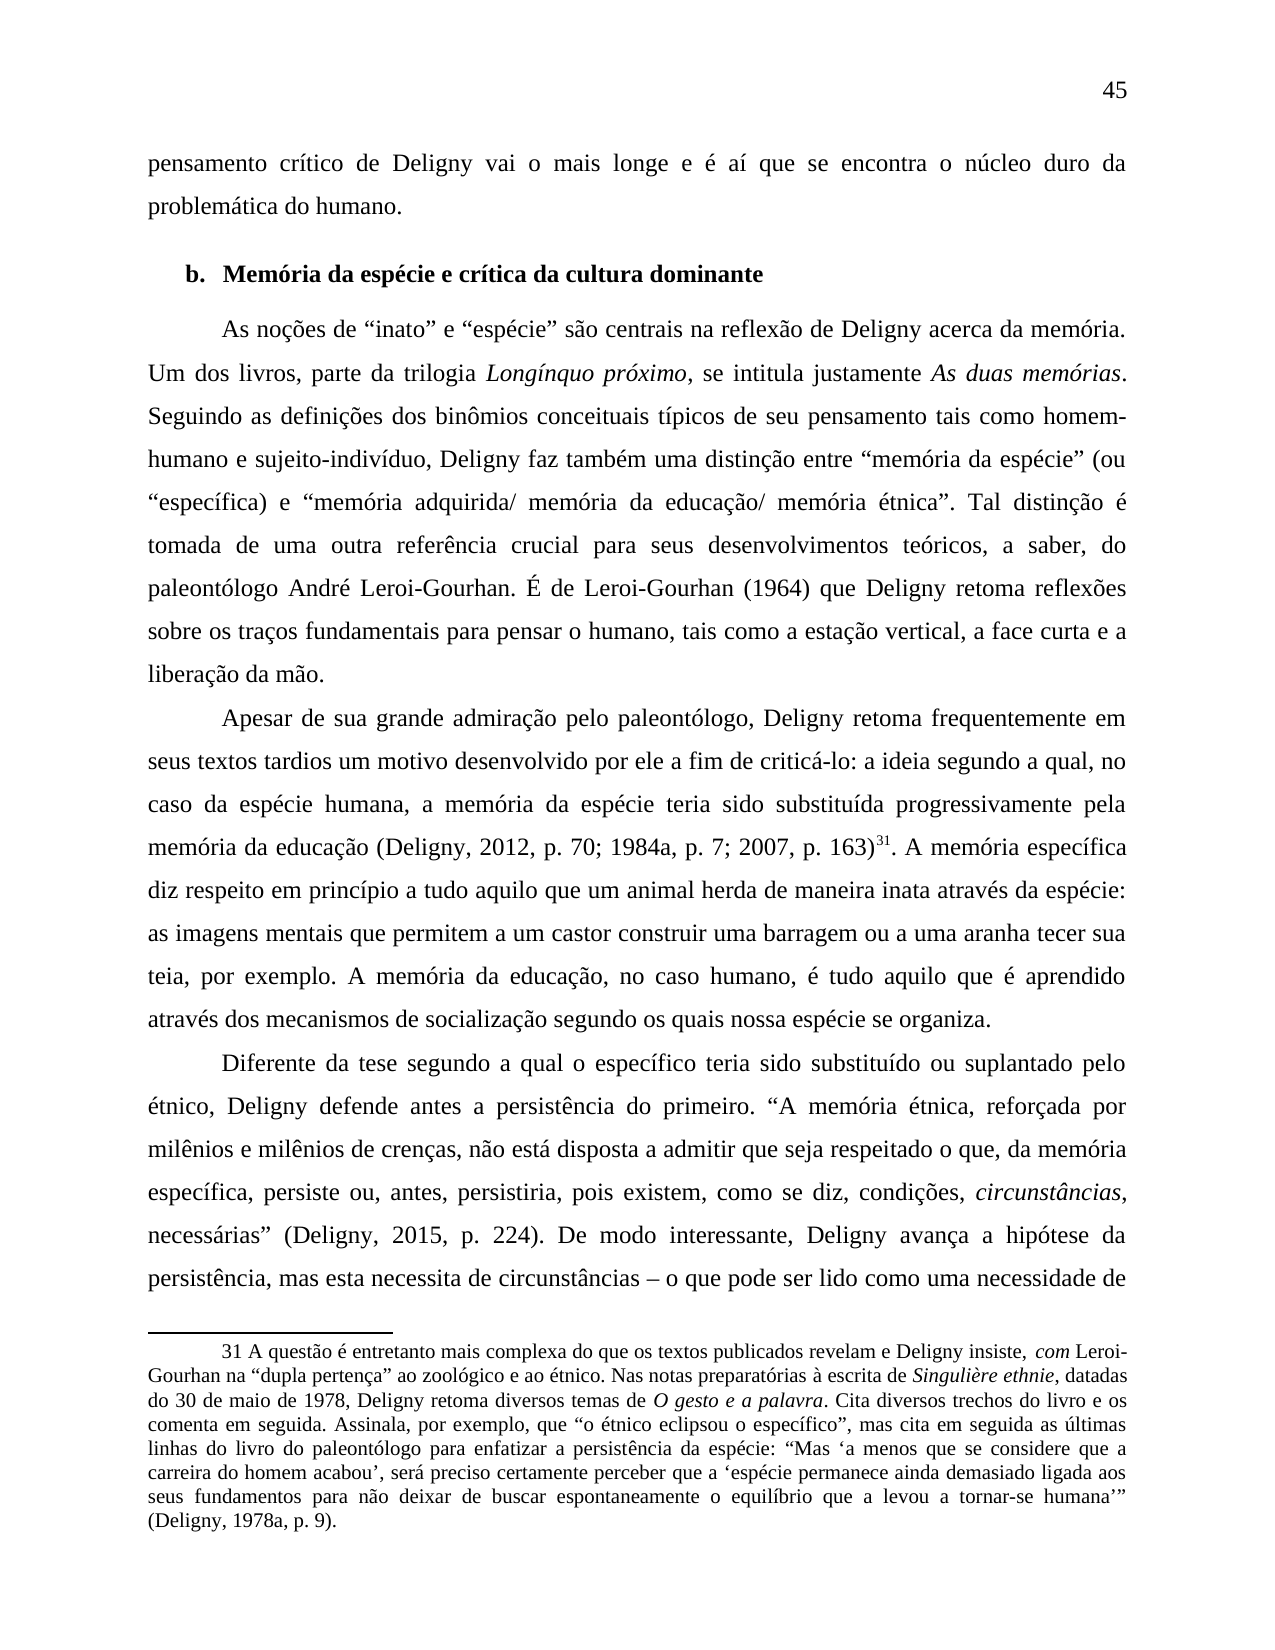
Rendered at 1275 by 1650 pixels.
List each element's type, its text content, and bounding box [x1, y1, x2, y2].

text Apesar de sua grande admiração pelo paleontólogo, Deligny retoma frequentemente em seus textos tardios um motivo desenvolvido por ele a fim de criticá-lo: a ideia segundo a qual, no caso da espécie humana, a memória da espécie teria sido substituída progressivamente pela memória da educação (Deligny, 2012, p. 70; 1984a, p. 7; 2007, p. 163). A memória específica diz respeito em princípio a tudo aquilo que um animal herda de maneira inata através da espécie: as imagens mentais que permitem a um castor construir uma barragem ou a uma aranha tecer sua teia, por exemplo. A memória da educação, no caso humano, é tudo aquilo que é aprendido através dos mecanismos de socialização segundo os quais nossa espécie se organiza. [148, 703, 1127, 1033]
subtitle Memória da espécie e crítica da cultura dominante [185, 259, 1127, 288]
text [148, 148, 1127, 219]
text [148, 1048, 1127, 1292]
text As noções de “inato” e “espécie” são centrais na reflexão de Deligny acerca da memória. Um dos livros, parte da trilogia Longínquo próximo, se intitula justamente As duas memórias. Seguindo as definições dos binômios conceituais típicos de seu pensamento tais como homem-humano e sujeito-indivíduo, Deligny faz também uma distinção entre “memória da espécie” (ou “específica) e “memória adquirida/ memória da educação/ memória étnica”. Tal distinção é tomada de uma outra referência crucial para seus desenvolvimentos teóricos, a saber, do paleontólogo André Leroi-Gourhan. É de Leroi-Gourhan (1964) que Deligny retoma reflexões sobre os traços fundamentais para pensar o humano, tais como a estação vertical, a face curta e a liberação da mão. [148, 314, 1127, 688]
